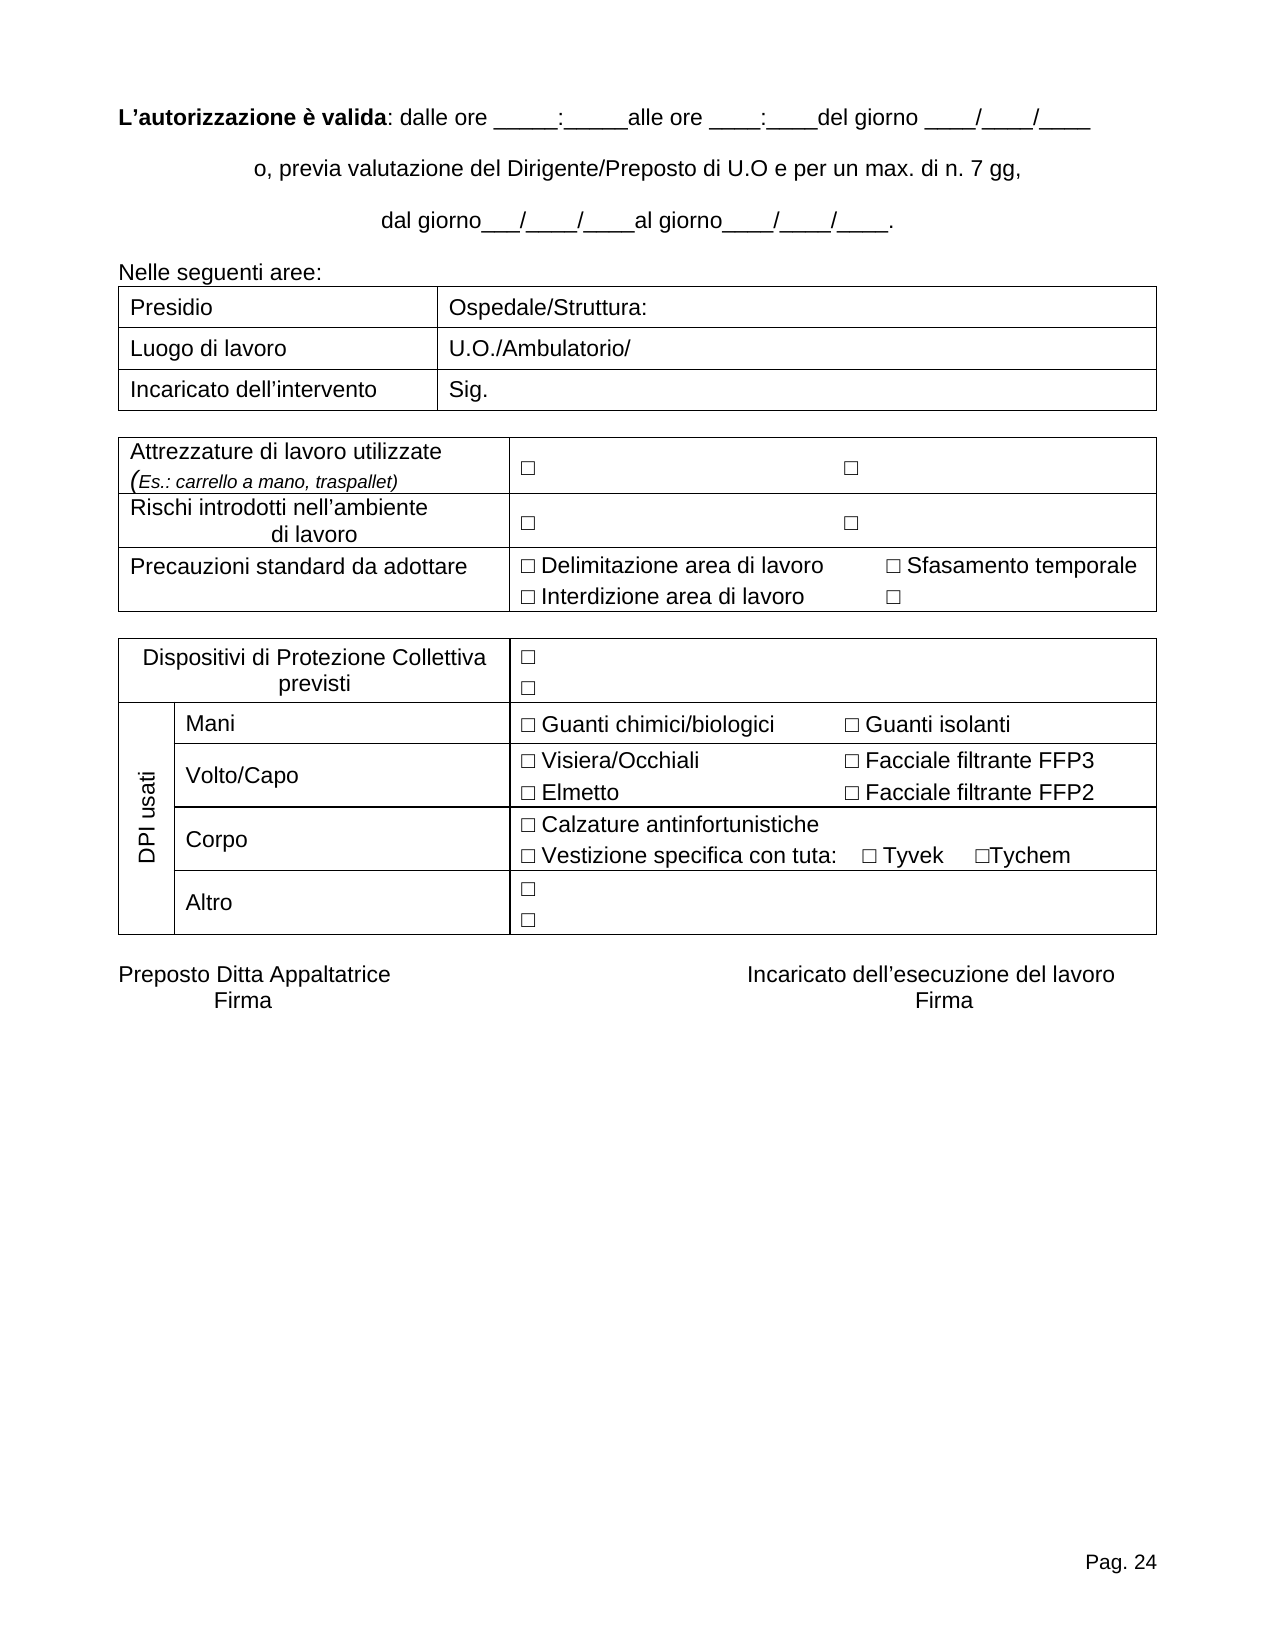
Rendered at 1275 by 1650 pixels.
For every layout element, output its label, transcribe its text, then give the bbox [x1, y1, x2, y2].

text o, previa valutazione del Dirigente/Preposto di U.O e per un max. di n. 7 gg, [118, 155, 1157, 182]
table_cell □ Guanti isolanti [834, 703, 1156, 743]
table_cell □ Guanti chimici/biologici [511, 703, 834, 743]
table_cell □ Delimitazione area di lavoro □ Interdizione area di lavoro [510, 548, 875, 611]
table_cell □ Calzature antinfortunistiche □ Vestizione specifica con tuta: □ Tyvek □Tychem [511, 808, 1156, 870]
text Firma Firma [118, 987, 1157, 1014]
text dal giorno___/____/____al giorno____/____/____. [118, 207, 1157, 234]
table_cell □ [510, 494, 833, 547]
table_cell U.O./Ambulatorio/ [438, 328, 1156, 368]
table_cell Volto/Capo [175, 744, 509, 806]
text Preposto Ditta Appaltatrice Incaricato dell’esecuzione del lavoro [118, 961, 1157, 987]
table_cell □ □ [511, 871, 1156, 933]
table_cell Sig. [438, 370, 1156, 410]
table_header Presidio [119, 287, 437, 327]
table_cell □ Facciale filtrante FFP3 □ Facciale filtrante FFP2 [834, 744, 1156, 806]
table_cell Luogo di lavoro [119, 328, 437, 368]
table_header Ospedale/Struttura: [438, 287, 1156, 327]
table_cell DPI usati [119, 703, 174, 933]
table_cell □ [833, 494, 1156, 547]
table_header Dispositivi di Protezione Collettiva previsti [119, 639, 509, 702]
table_cell Altro [175, 871, 509, 933]
text Nelle seguenti aree: [118, 259, 1157, 286]
table_header Attrezzature di lavoro utilizzate (Es.: carrello a mano, traspallet) [119, 438, 509, 493]
table_cell Mani [175, 703, 509, 743]
table_header □ [510, 438, 833, 493]
text L’autorizzazione è valida: dalle ore _____:_____alle ore ____:____del giorno ____/____/____ [118, 103, 1157, 130]
table_cell □ Sfasamento temporale □ [875, 548, 1156, 611]
table_cell □ Visiera/Occhiali □ Elmetto [511, 744, 834, 806]
table_cell Incaricato dell’intervento [119, 370, 437, 410]
table_header □ [833, 438, 1156, 493]
table_cell Precauzioni standard da adottare [119, 548, 509, 611]
table_header □ □ [511, 639, 1156, 702]
table_cell Rischi introdotti nell’ambiente di lavoro [119, 494, 509, 547]
table_cell Corpo [175, 808, 509, 870]
